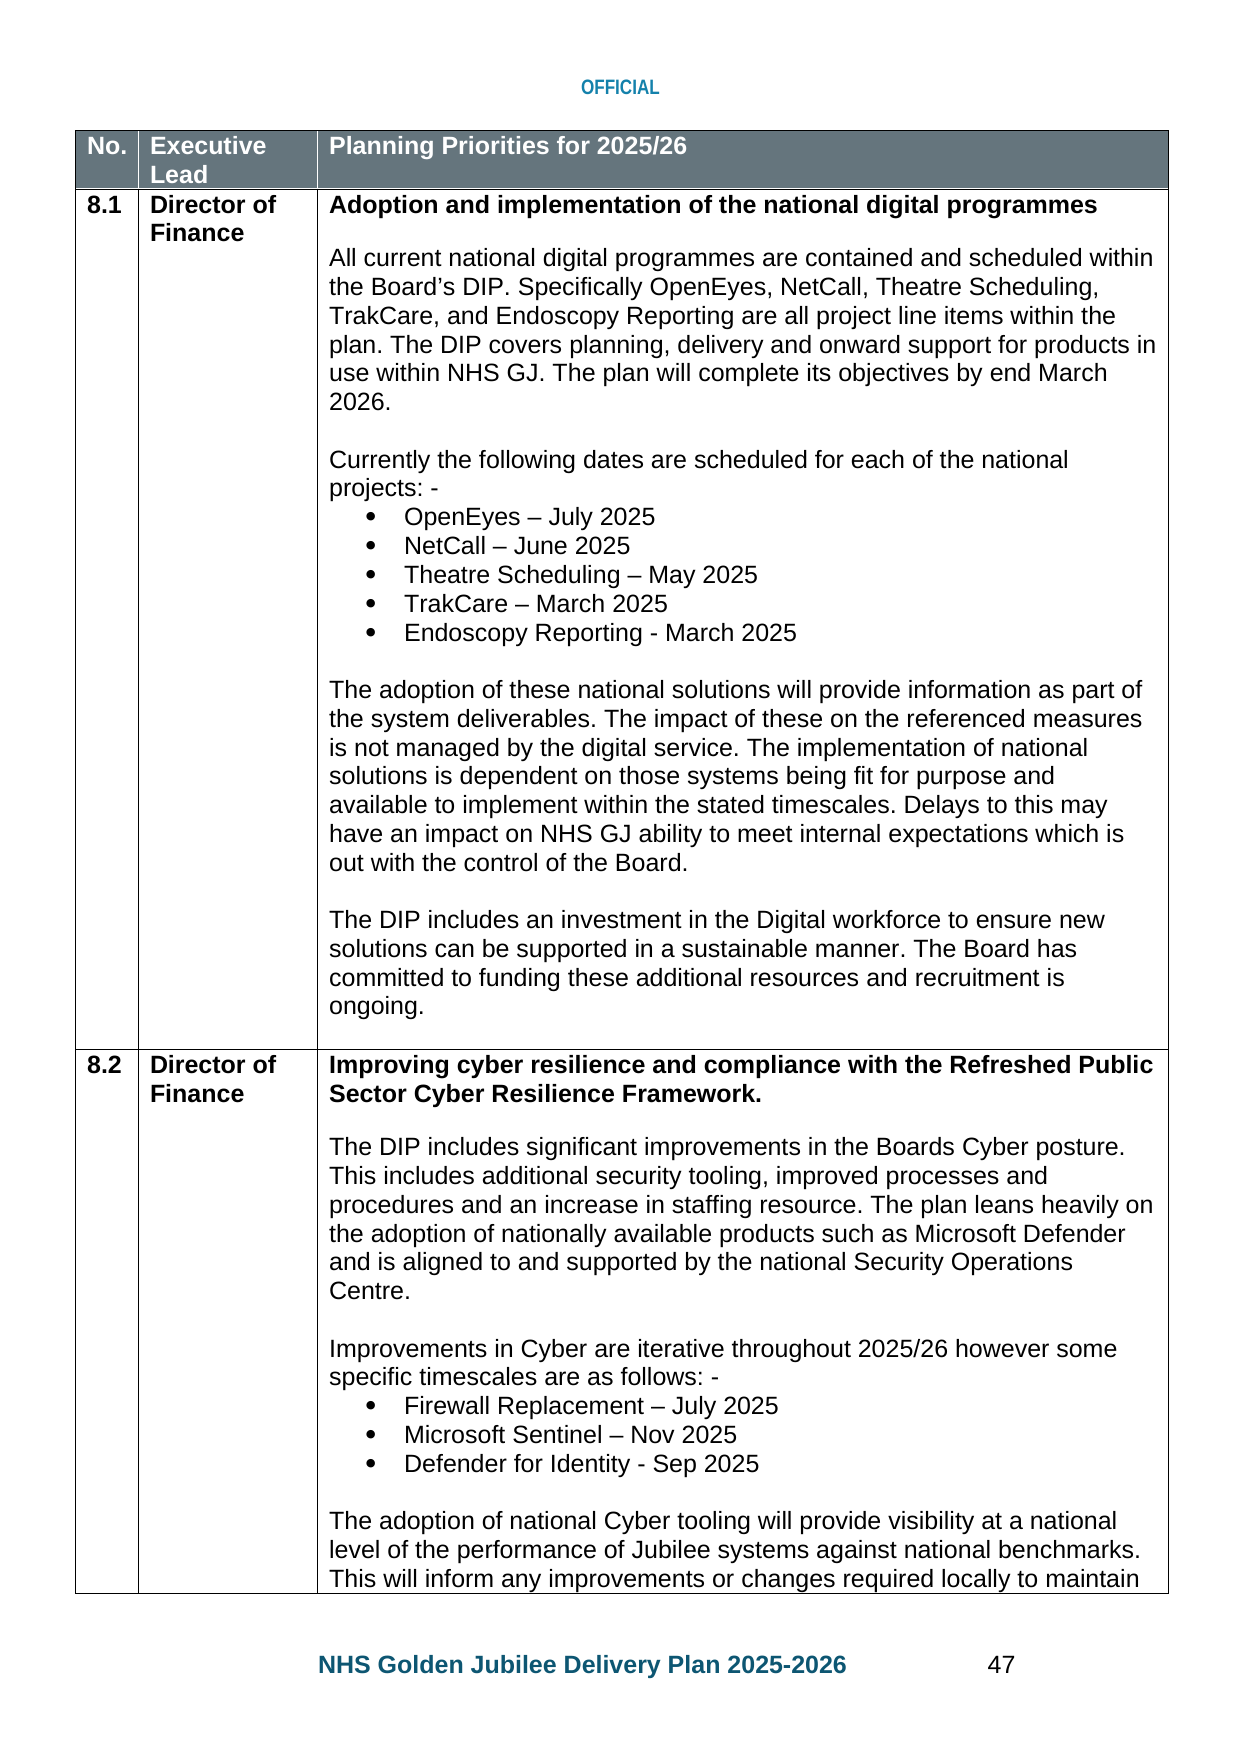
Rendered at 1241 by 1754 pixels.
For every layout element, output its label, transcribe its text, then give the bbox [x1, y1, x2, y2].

table_header No. [76, 131, 138, 188]
table_header Executive Lead [139, 131, 317, 188]
table_header Planning Priorities for 2025/26 [318, 131, 1168, 188]
table_cell [76, 1050, 138, 1593]
table_cell Director of Finance [139, 1050, 317, 1593]
table_cell Director of Finance [139, 190, 317, 1049]
table_cell [76, 190, 138, 1049]
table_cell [318, 1050, 1168, 1593]
table_cell Adoption and implementation of the national digital programmes All current national digital programmes are contained and scheduled within the Board’s DIP. Specifically OpenEyes, NetCall, Theatre Scheduling, TrakCare, and Endoscopy Reporting are all project line items within the plan. The DIP covers planning, delivery and onward support for products in use within NHS GJ. The plan will complete its objectives by end March 2026. Currently the following dates are scheduled for each of the national projects: - OpenEyes – July 2025 NetCall – June 2025 Theatre Scheduling – May 2025 TrakCare – March 2025 Endoscopy Reporting - March 2025 The adoption of these national solutions will provide information as part of the system deliverables. The impact of these on the referenced measures is not managed by the digital service. The implementation of national solutions is dependent on those systems being fit for purpose and available to implement within the stated timescales. Delays to this may have an impact on NHS GJ ability to meet internal expectations which is out with the control of the Board. The DIP includes an investment in the Digital workforce to ensure new solutions can be supported in a sustainable manner. The Board has committed to funding these additional resources and recruitment is ongoing. [318, 190, 1168, 1049]
